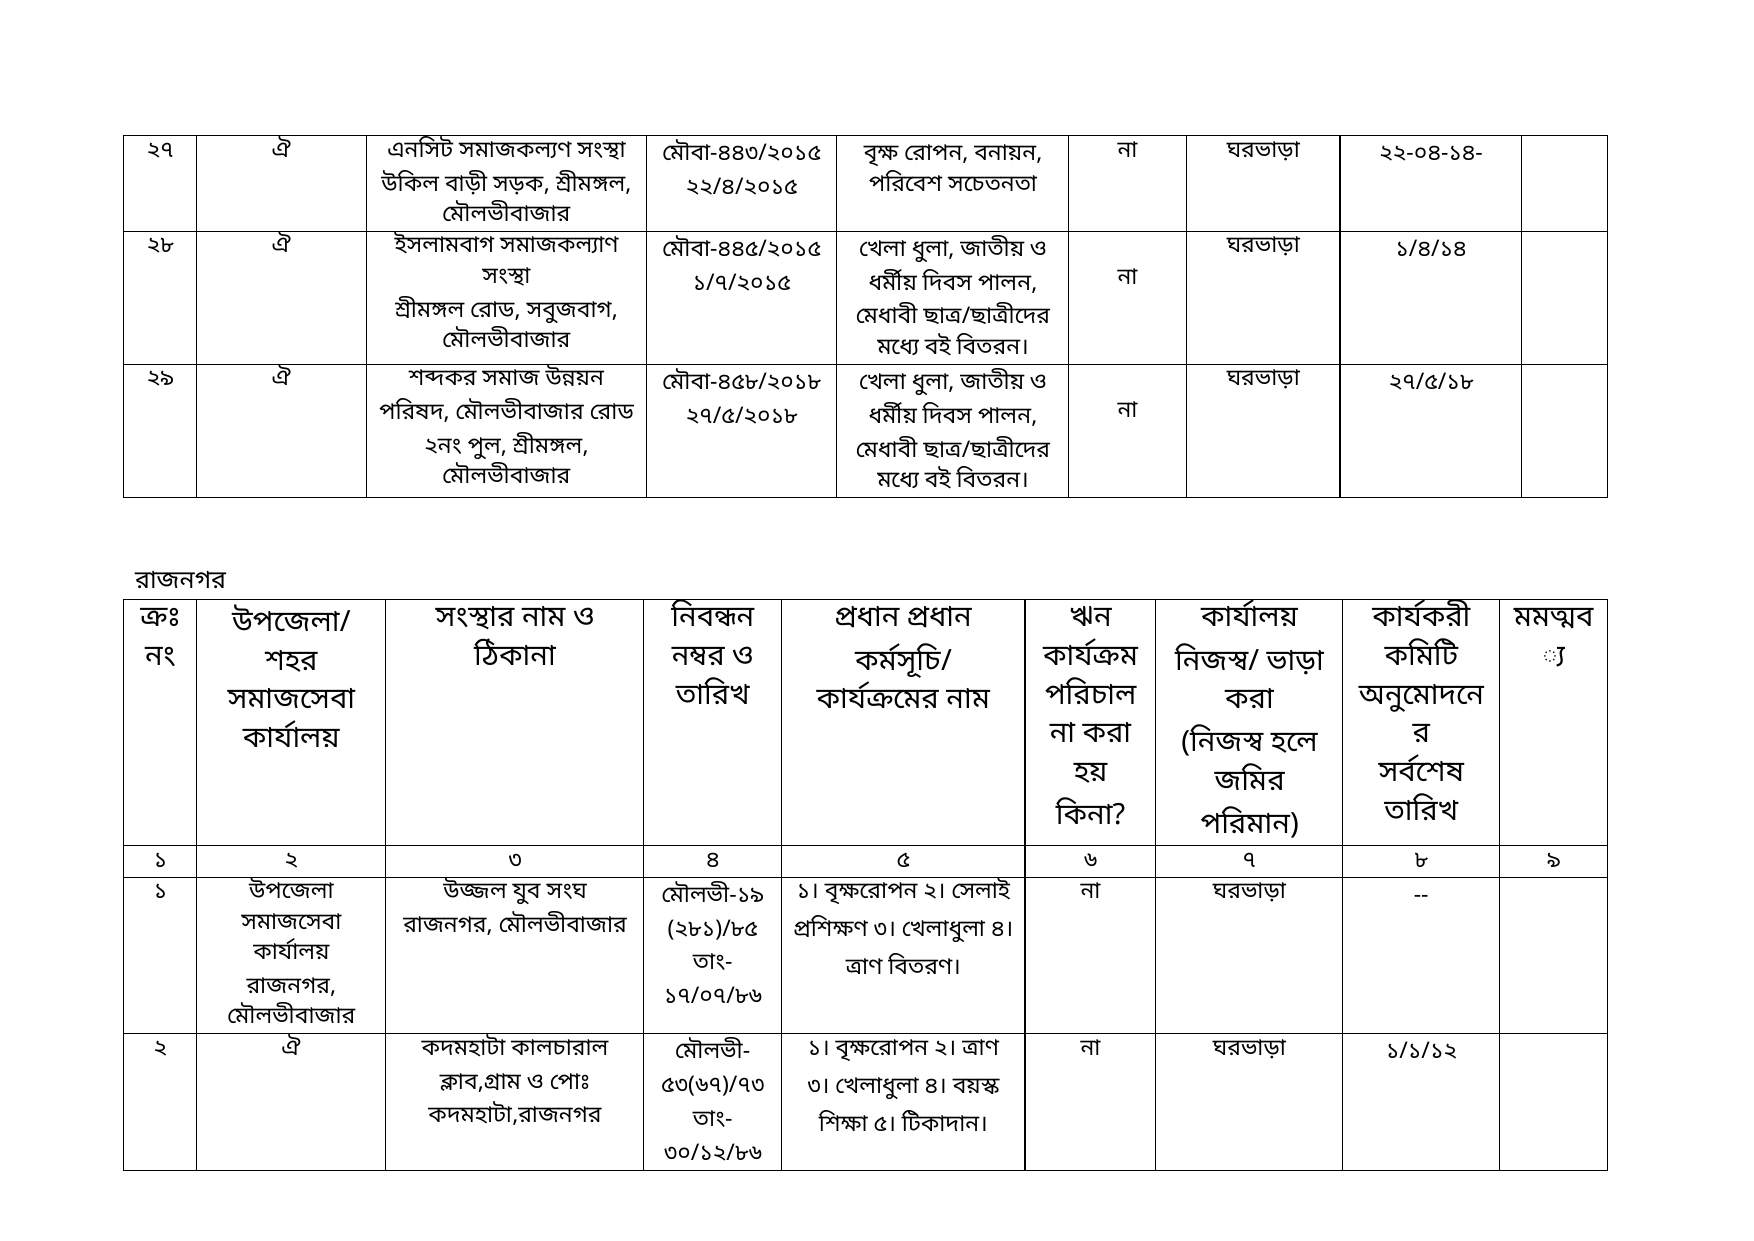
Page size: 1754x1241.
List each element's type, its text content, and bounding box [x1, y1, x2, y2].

table_header মমত্মব্য [1500, 600, 1607, 845]
table_cell ২২-০৪-১৪- [1341, 136, 1521, 231]
table_header নিবন্ধন নম্বর ও তারিখ [644, 600, 781, 845]
table_cell ইসলামবাগ সমাজকল্যাণ সংস্থা শ্রীমঙ্গল রোড, সবুজবাগ, মৌলভীবাজার [367, 232, 646, 364]
table_cell কদমহাটা কালচারাল ক্লাব,গ্রাম ও পোঃ কদমহাটা,রাজনগর [386, 1034, 643, 1169]
table_cell না [1069, 232, 1186, 364]
table_cell ২৮ [124, 232, 196, 364]
table_cell ১। বৃক্ষরোপন ২। সেলাই প্রশিক্ষণ ৩। খেলাধুলা ৪। ত্রাণ বিতরণ। [782, 878, 1024, 1033]
table_cell [1522, 136, 1607, 231]
table_cell না [1026, 878, 1155, 1033]
table_cell উপজেলা সমাজসেবা কার্যালয় রাজনগর, মৌলভীবাজার [197, 878, 385, 1033]
table_header সংস্থার নাম ও ঠিকানা [386, 600, 643, 845]
table_header প্রধান প্রধান কর্মসূচি/ কার্যক্রমের নাম [782, 600, 1024, 845]
table_cell খেলা ধুলা, জাতীয় ও ধর্মীয় দিবস পালন, মেধাবী ছাত্র/ছাত্রীদের মধ্যে বই বিতরন। [837, 232, 1068, 364]
table_cell ১/৪/১৪ [1341, 232, 1521, 364]
table_cell ২ [124, 1034, 196, 1169]
table_cell ঐ [197, 136, 366, 231]
table_cell [1522, 365, 1607, 497]
table_cell ৩ [386, 846, 643, 877]
table_cell না [1069, 136, 1186, 231]
table_cell ১/১/১২ [1343, 1034, 1499, 1169]
text রাজনগর [135, 566, 1619, 599]
table_cell মৌবা-৪৪৫/২০১৫ ১/৭/২০১৫ [647, 232, 836, 364]
table_cell ১। বৃক্ষরোপন ২। ত্রাণ ৩। খেলাধুলা ৪। বয়স্ক শিক্ষা ৫। টিকাদান। [782, 1034, 1024, 1169]
table_cell ২৭/৫/১৮ [1341, 365, 1521, 497]
table_header ঋন কার্যক্রম পরিচালনা করা হয় কিনা? [1026, 600, 1155, 845]
table_cell বৃক্ষ রোপন, বনায়ন, পরিবেশ সচেতনতা [837, 136, 1068, 231]
table_cell ঐ [197, 365, 366, 497]
table_cell ১ [124, 878, 196, 1033]
table_cell না [1026, 1034, 1155, 1169]
table_cell ১ [124, 846, 196, 877]
table_cell ২৯ [124, 365, 196, 497]
table_header ক্রঃনং [124, 600, 196, 845]
table_cell মৌবা-৪৪৩/২০১৫ ২২/৪/২০১৫ [647, 136, 836, 231]
table_cell -- [1343, 878, 1499, 1033]
table_header কার্যালয় নিজস্ব/ ভাড়া করা (নিজস্ব হলে জমির পরিমান) [1156, 600, 1342, 845]
table_cell খেলা ধুলা, জাতীয় ও ধর্মীয় দিবস পালন, মেধাবী ছাত্র/ছাত্রীদের মধ্যে বই বিতরন। [837, 365, 1068, 497]
table_cell না [1069, 365, 1186, 497]
table_header কার্যকরী কমিটি অনুমোদনের সর্বশেষ তারিখ [1343, 600, 1499, 845]
table_cell ৮ [1343, 846, 1499, 877]
table_cell ঘরভাড়া [1187, 365, 1339, 497]
table_header উপজেলা/শহর সমাজসেবা কার্যালয় [197, 600, 385, 845]
table_cell ২ [197, 846, 385, 877]
table_cell মৌলভী-৫৩(৬৭)/৭৩ তাং-৩০/১২/৮৬ [644, 1034, 781, 1169]
table_cell ঘরভাড়া [1187, 232, 1339, 364]
table_cell ঘরভাড়া [1156, 878, 1342, 1033]
table_cell [1500, 878, 1607, 1033]
table_cell ৪ [644, 846, 781, 877]
table_cell এনসিট সমাজকল্যণ সংস্থা উকিল বাড়ী সড়ক, শ্রীমঙ্গল, মৌলভীবাজার [367, 136, 646, 231]
table_cell ৫ [782, 846, 1024, 877]
table_cell মৌবা-৪৫৮/২০১৮ ২৭/৫/২০১৮ [647, 365, 836, 497]
table_cell ঐ [197, 1034, 385, 1169]
table_cell মৌলভী-১৯ (২৮১)/৮৫ তাং-১৭/০৭/৮৬ [644, 878, 781, 1033]
table_cell ঘরভাড়া [1156, 1034, 1342, 1169]
table_cell ২৭ [124, 136, 196, 231]
table_cell শব্দকর সমাজ উন্নয়ন পরিষদ, মৌলভীবাজার রোড ২নং পুল, শ্রীমঙ্গল, মৌলভীবাজার [367, 365, 646, 497]
table_cell ৬ [1026, 846, 1155, 877]
table_cell ঐ [197, 232, 366, 364]
table_cell [1522, 232, 1607, 364]
table_cell ৭ [1156, 846, 1342, 877]
table_cell [1500, 1034, 1607, 1169]
table_cell ৯ [1500, 846, 1607, 877]
table_cell ঘরভাড়া [1187, 136, 1339, 231]
table_cell উজ্জল যুব সংঘ রাজনগর, মৌলভীবাজার [386, 878, 643, 1033]
